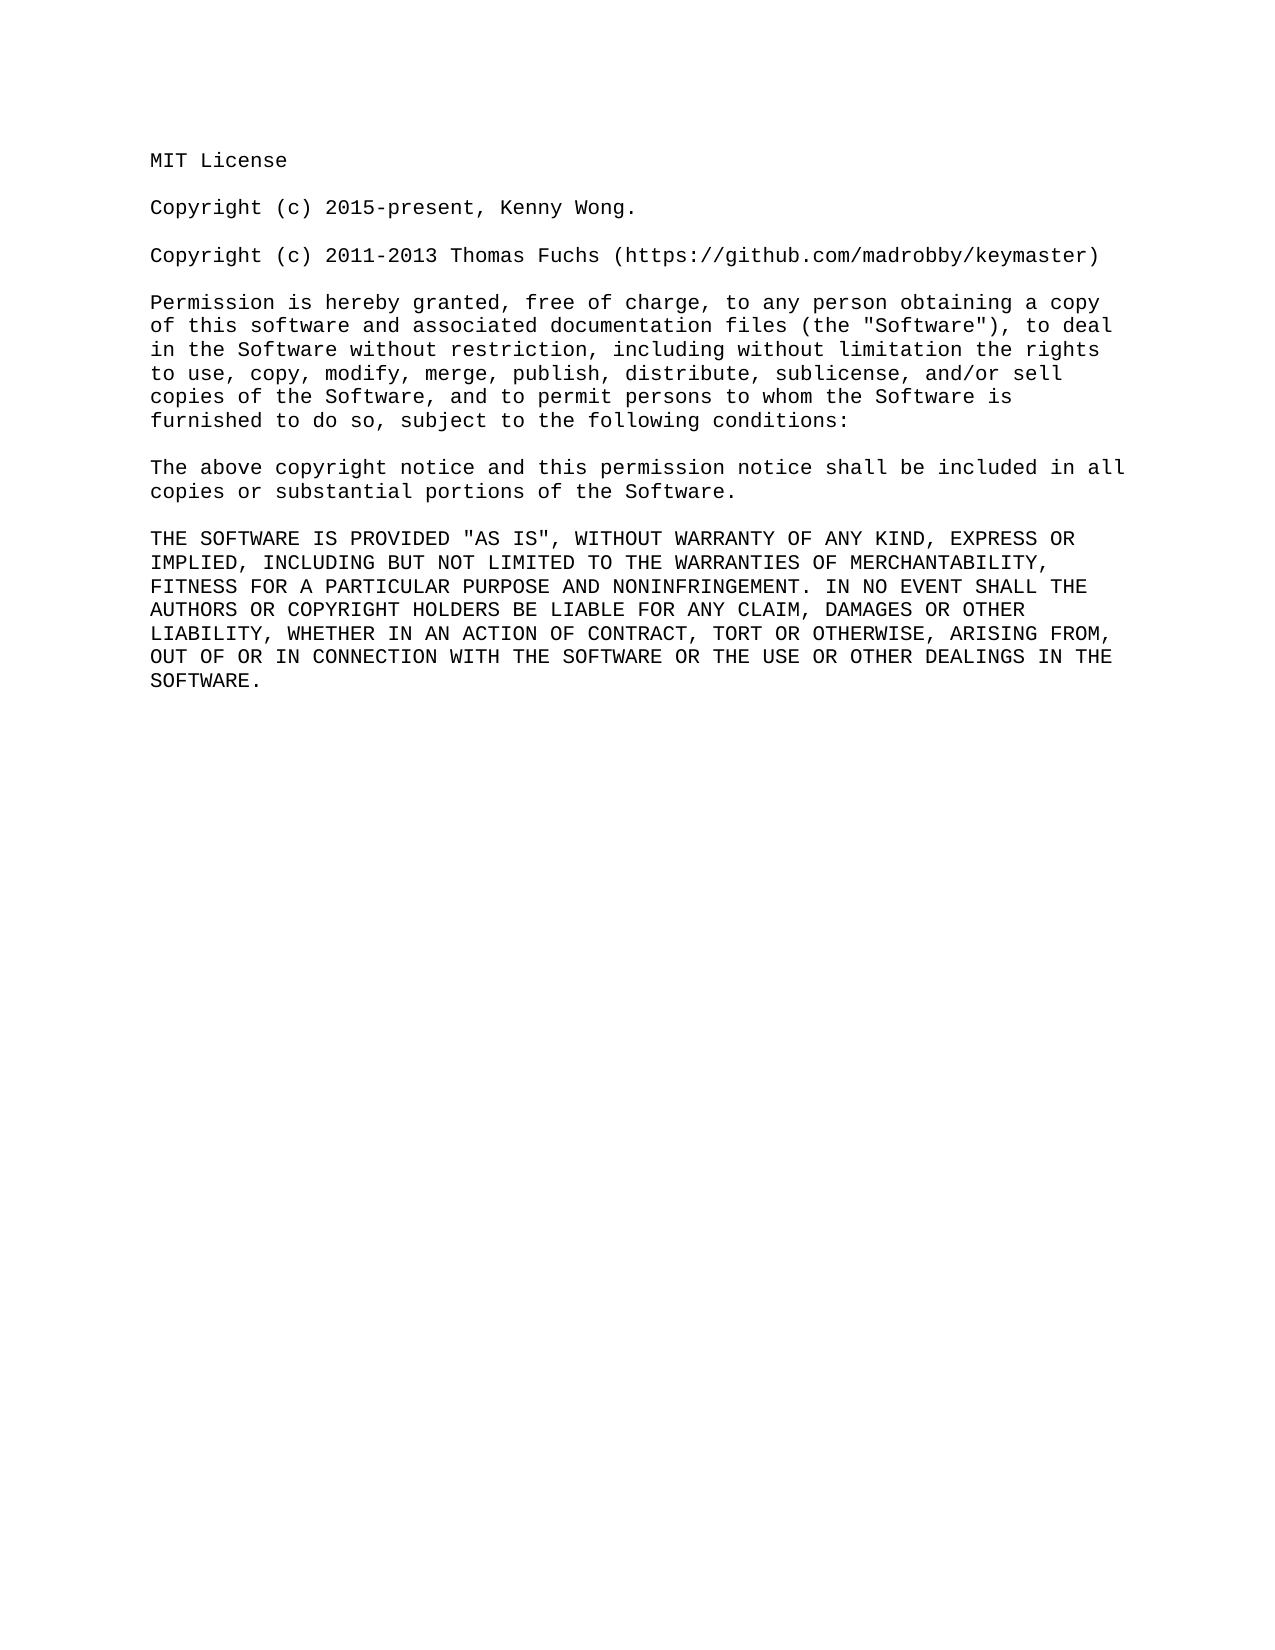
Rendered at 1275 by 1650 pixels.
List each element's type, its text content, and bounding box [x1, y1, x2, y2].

text in the Software without restriction, including without limitation the rights [150, 339, 1125, 363]
text Permission is hereby granted, free of charge, to any person obtaining a copy [150, 292, 1125, 316]
text furnished to do so, subject to the following conditions: [150, 410, 1125, 434]
text of this software and associated documentation files (the "Software"), to deal [150, 316, 1125, 339]
text THE SOFTWARE IS PROVIDED "AS IS", WITHOUT WARRANTY OF ANY KIND, EXPRESS OR [150, 528, 1125, 552]
text IMPLIED, INCLUDING BUT NOT LIMITED TO THE WARRANTIES OF MERCHANTABILITY, [150, 552, 1125, 576]
text AUTHORS OR COPYRIGHT HOLDERS BE LIABLE FOR ANY CLAIM, DAMAGES OR OTHER [150, 599, 1125, 623]
text FITNESS FOR A PARTICULAR PURPOSE AND NONINFRINGEMENT. IN NO EVENT SHALL THE [150, 576, 1125, 599]
text Copyright (c) 2015-present, Kenny Wong. [150, 197, 1125, 221]
text SOFTWARE. [150, 670, 1125, 694]
text LIABILITY, WHETHER IN AN ACTION OF CONTRACT, TORT OR OTHERWISE, ARISING FROM, [150, 623, 1125, 647]
text OUT OF OR IN CONNECTION WITH THE SOFTWARE OR THE USE OR OTHER DEALINGS IN THE [150, 647, 1125, 670]
text MIT License [150, 150, 1125, 174]
text copies of the Software, and to permit persons to whom the Software is [150, 386, 1125, 410]
text The above copyright notice and this permission notice shall be included in all [150, 457, 1125, 481]
text copies or substantial portions of the Software. [150, 481, 1125, 505]
text to use, copy, modify, merge, publish, distribute, sublicense, and/or sell [150, 363, 1125, 386]
text Copyright (c) 2011-2013 Thomas Fuchs (https://github.com/madrobby/keymaster) [150, 244, 1125, 268]
